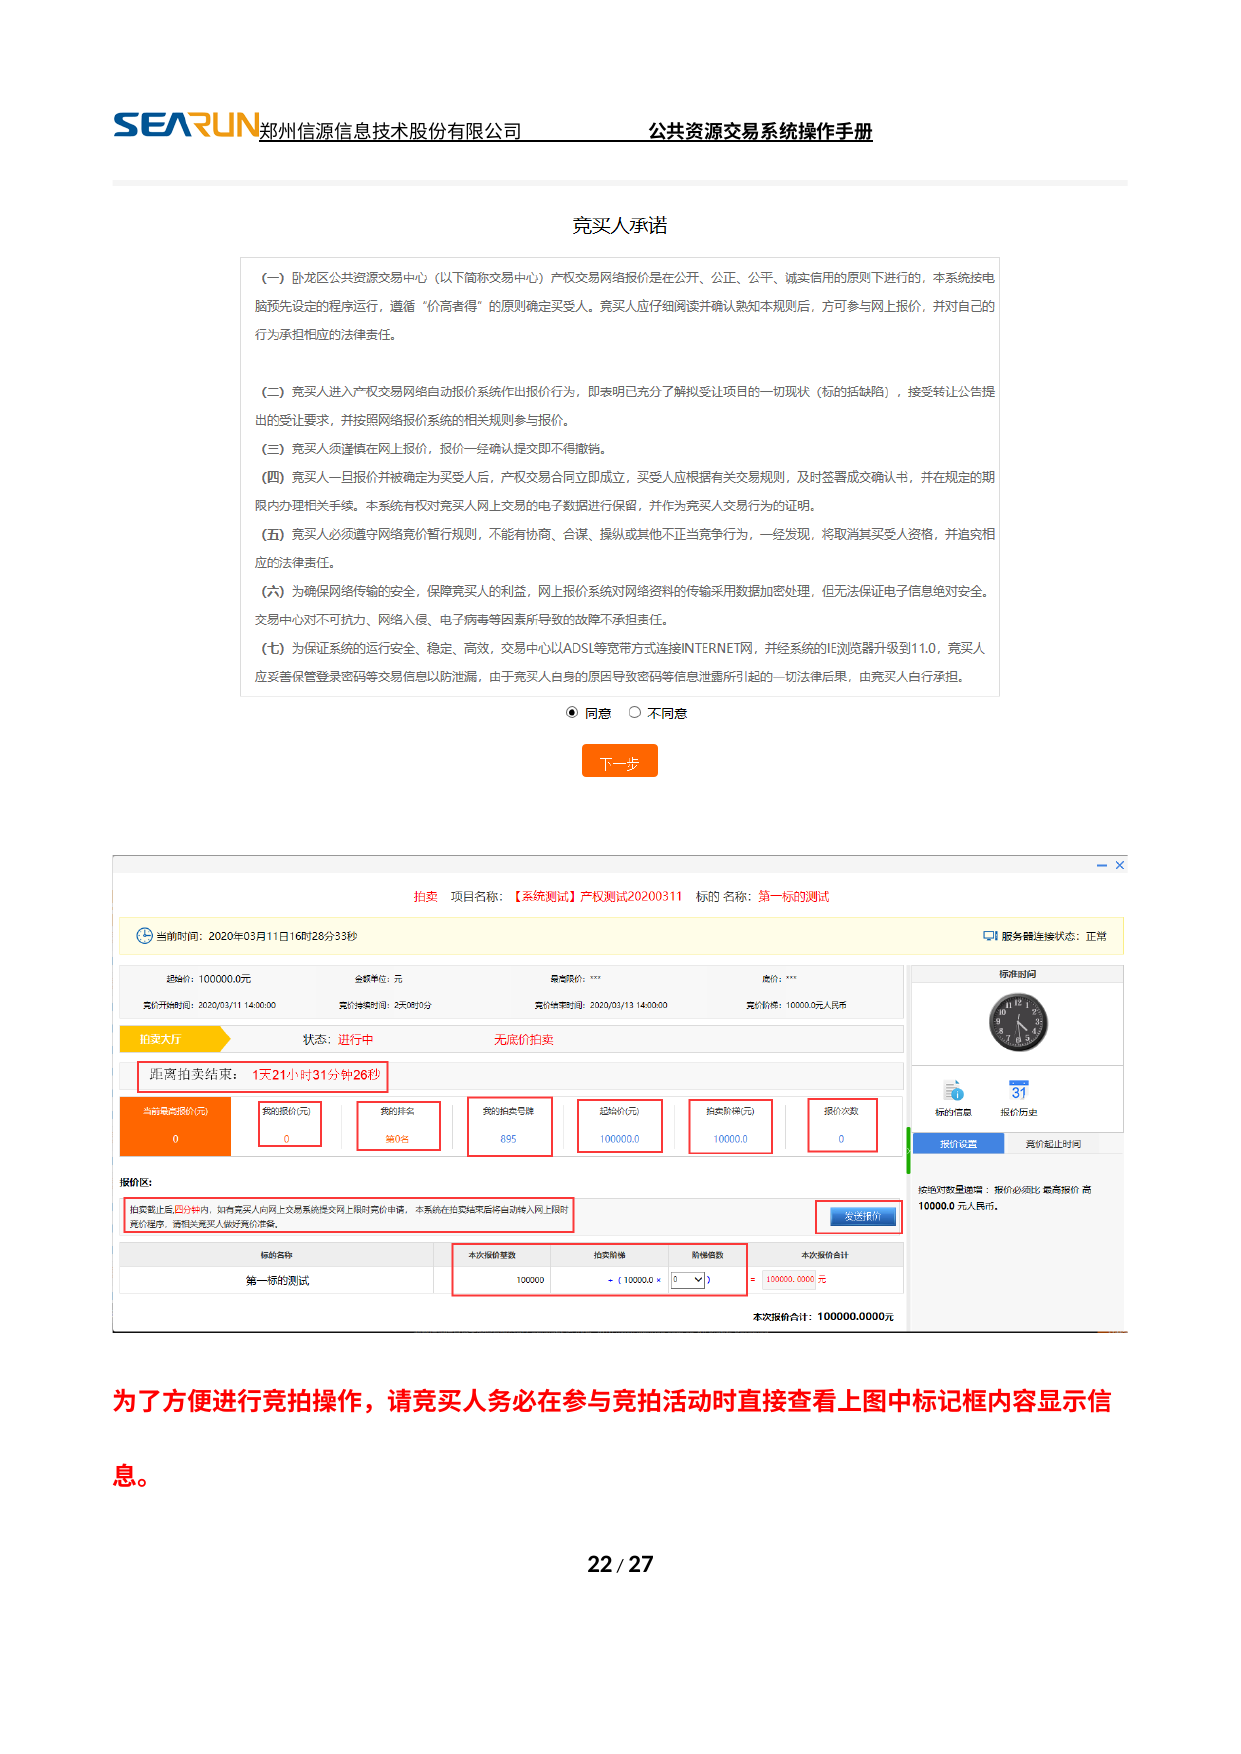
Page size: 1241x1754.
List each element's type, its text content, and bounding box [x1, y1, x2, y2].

picture [112, 855, 1128, 1333]
picture [112, 111, 260, 139]
picture [112, 180, 1128, 811]
text 为了方便进行竞拍操作，请竞买人务必在参与竞拍活动时直接查看上图中标记框内容显示信息。 [112, 1367, 1128, 1507]
